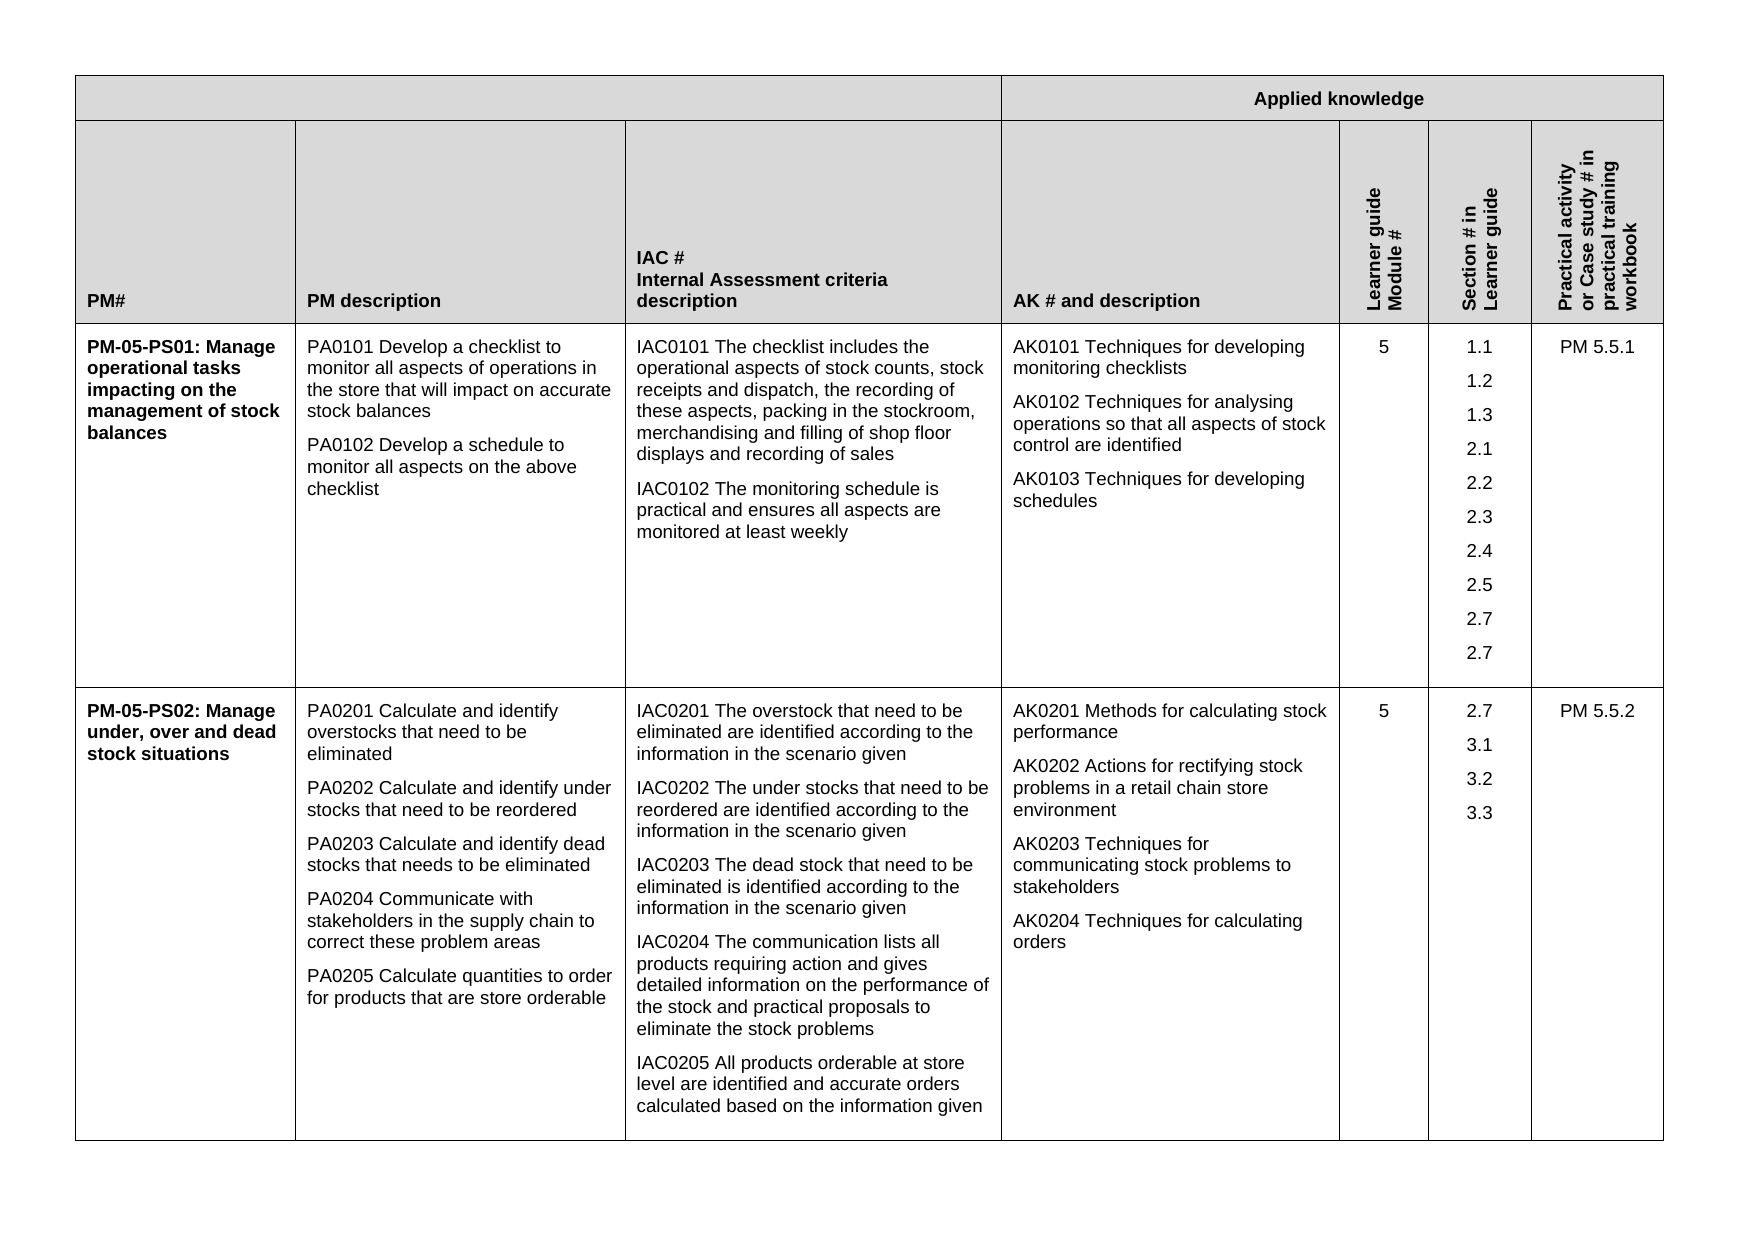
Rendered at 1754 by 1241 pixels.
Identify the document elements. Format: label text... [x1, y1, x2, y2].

table_cell 1.1 1.2 1.3 2.1 2.2 2.3 2.4 2.5 2.7 2.7 [1429, 324, 1531, 687]
table_cell 2.7 3.1 3.2 3.3 [1429, 688, 1531, 1140]
table_cell Practical activity or Case study # in practical training workbook [1532, 121, 1663, 323]
table_cell PM# [76, 121, 295, 323]
table_cell PM description [296, 121, 625, 323]
table_cell PM 5.5.2 [1532, 688, 1663, 1140]
table_cell PM 5.5.1 [1532, 324, 1663, 687]
table_cell 5 [1340, 688, 1428, 1140]
table_cell AK0201 Methods for calculating stock performance AK0202 Actions for rectifying stock problems in a retail chain store environment AK0203 Techniques for communicating stock problems to stakeholders AK0204 Techniques for calculating orders [1002, 688, 1339, 1140]
table_cell AK # and description [1002, 121, 1339, 323]
table_header [76, 76, 1001, 120]
table_cell IAC # Internal Assessment criteria description [626, 121, 1001, 323]
table_cell PA0201 Calculate and identify overstocks that need to be eliminated PA0202 Calculate and identify under stocks that need to be reordered PA0203 Calculate and identify dead stocks that needs to be eliminated PA0204 Communicate with stakeholders in the supply chain to correct these problem areas PA0205 Calculate quantities to order for products that are store orderable [296, 688, 625, 1140]
table_cell PM-05-PS02: Manage under, over and dead stock situations [76, 688, 295, 1140]
table_cell Learner guide Module # [1340, 121, 1428, 323]
table_cell AK0101 Techniques for developing monitoring checklists AK0102 Techniques for analysing operations so that all aspects of stock control are identified AK0103 Techniques for developing schedules [1002, 324, 1339, 687]
table_cell Section # in Learner guide [1429, 121, 1531, 323]
table_cell PM-05-PS01: Manage operational tasks impacting on the management of stock balances [76, 324, 295, 687]
table_header Applied knowledge [1002, 76, 1663, 120]
table_cell 5 [1340, 324, 1428, 687]
table_cell IAC0101 The checklist includes the operational aspects of stock counts, stock receipts and dispatch, the recording of these aspects, packing in the stockroom, merchandising and filling of shop floor displays and recording of sales IAC0102 The monitoring schedule is practical and ensures all aspects are monitored at least weekly [626, 324, 1001, 687]
table_cell PA0101 Develop a checklist to monitor all aspects of operations in the store that will impact on accurate stock balances PA0102 Develop a schedule to monitor all aspects on the above checklist [296, 324, 625, 687]
table_cell IAC0201 The overstock that need to be eliminated are identified according to the information in the scenario given IAC0202 The under stocks that need to be reordered are identified according to the information in the scenario given IAC0203 The dead stock that need to be eliminated is identified according to the information in the scenario given IAC0204 The communication lists all products requiring action and gives detailed information on the performance of the stock and practical proposals to eliminate the stock problems IAC0205 All products orderable at store level are identified and accurate orders calculated based on the information given [626, 688, 1001, 1140]
